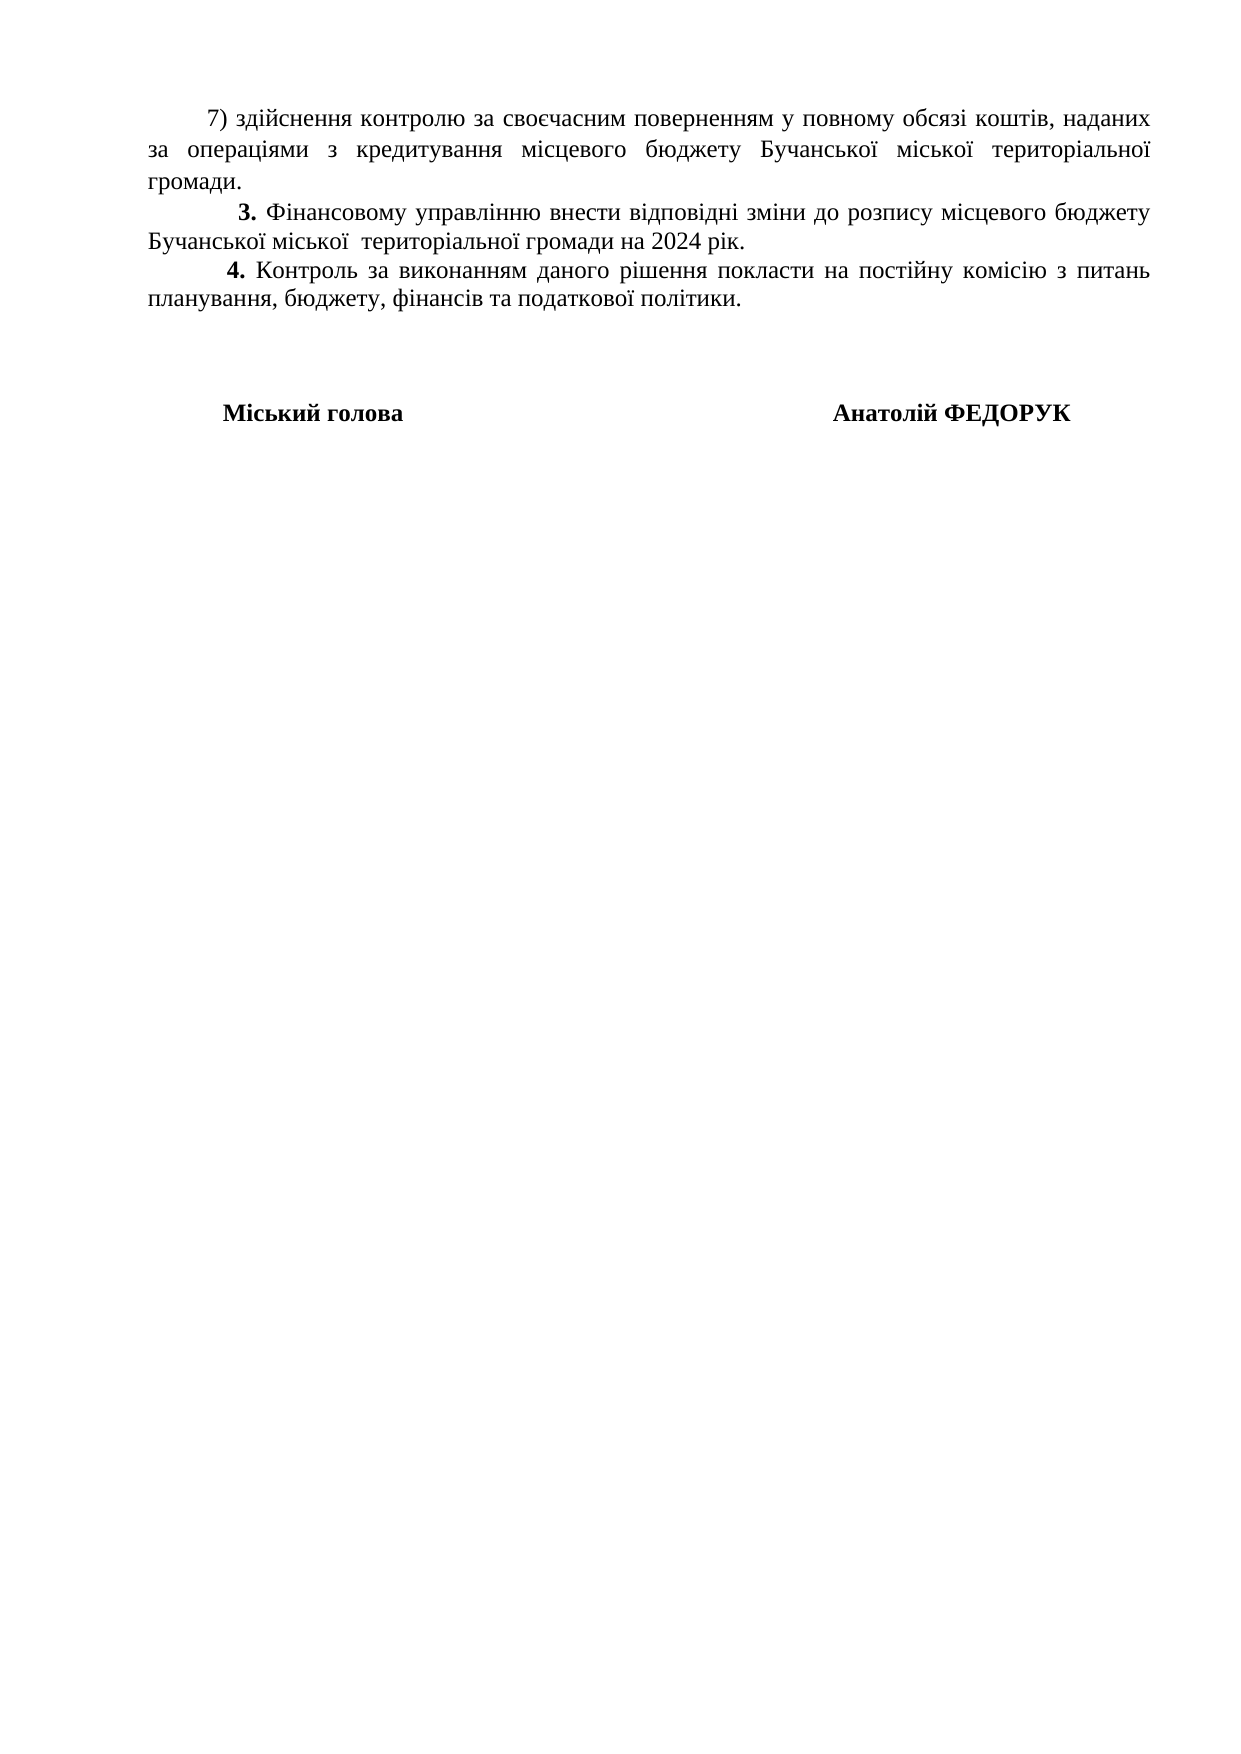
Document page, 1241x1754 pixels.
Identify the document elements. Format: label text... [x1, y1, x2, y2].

text Міський голова Анатолій ФЕДОРУК [148, 398, 1152, 427]
text 3. Фінансовому управлінню внести відповідні зміни до розпису місцевого бюджету Бучанської міської територіальної громади на 2024 рік. [148, 197, 1152, 255]
text 4. Контроль за виконанням даного рішення покласти на постійну комісію з питань планування, бюджету, фінансів та податкової політики. [148, 255, 1152, 312]
text 7) здійснення контролю за своєчасним поверненням у повному обсязі коштів, наданих за операціями з кредитування місцевого бюджету Бучанської міської територіальної громади. [148, 103, 1152, 194]
